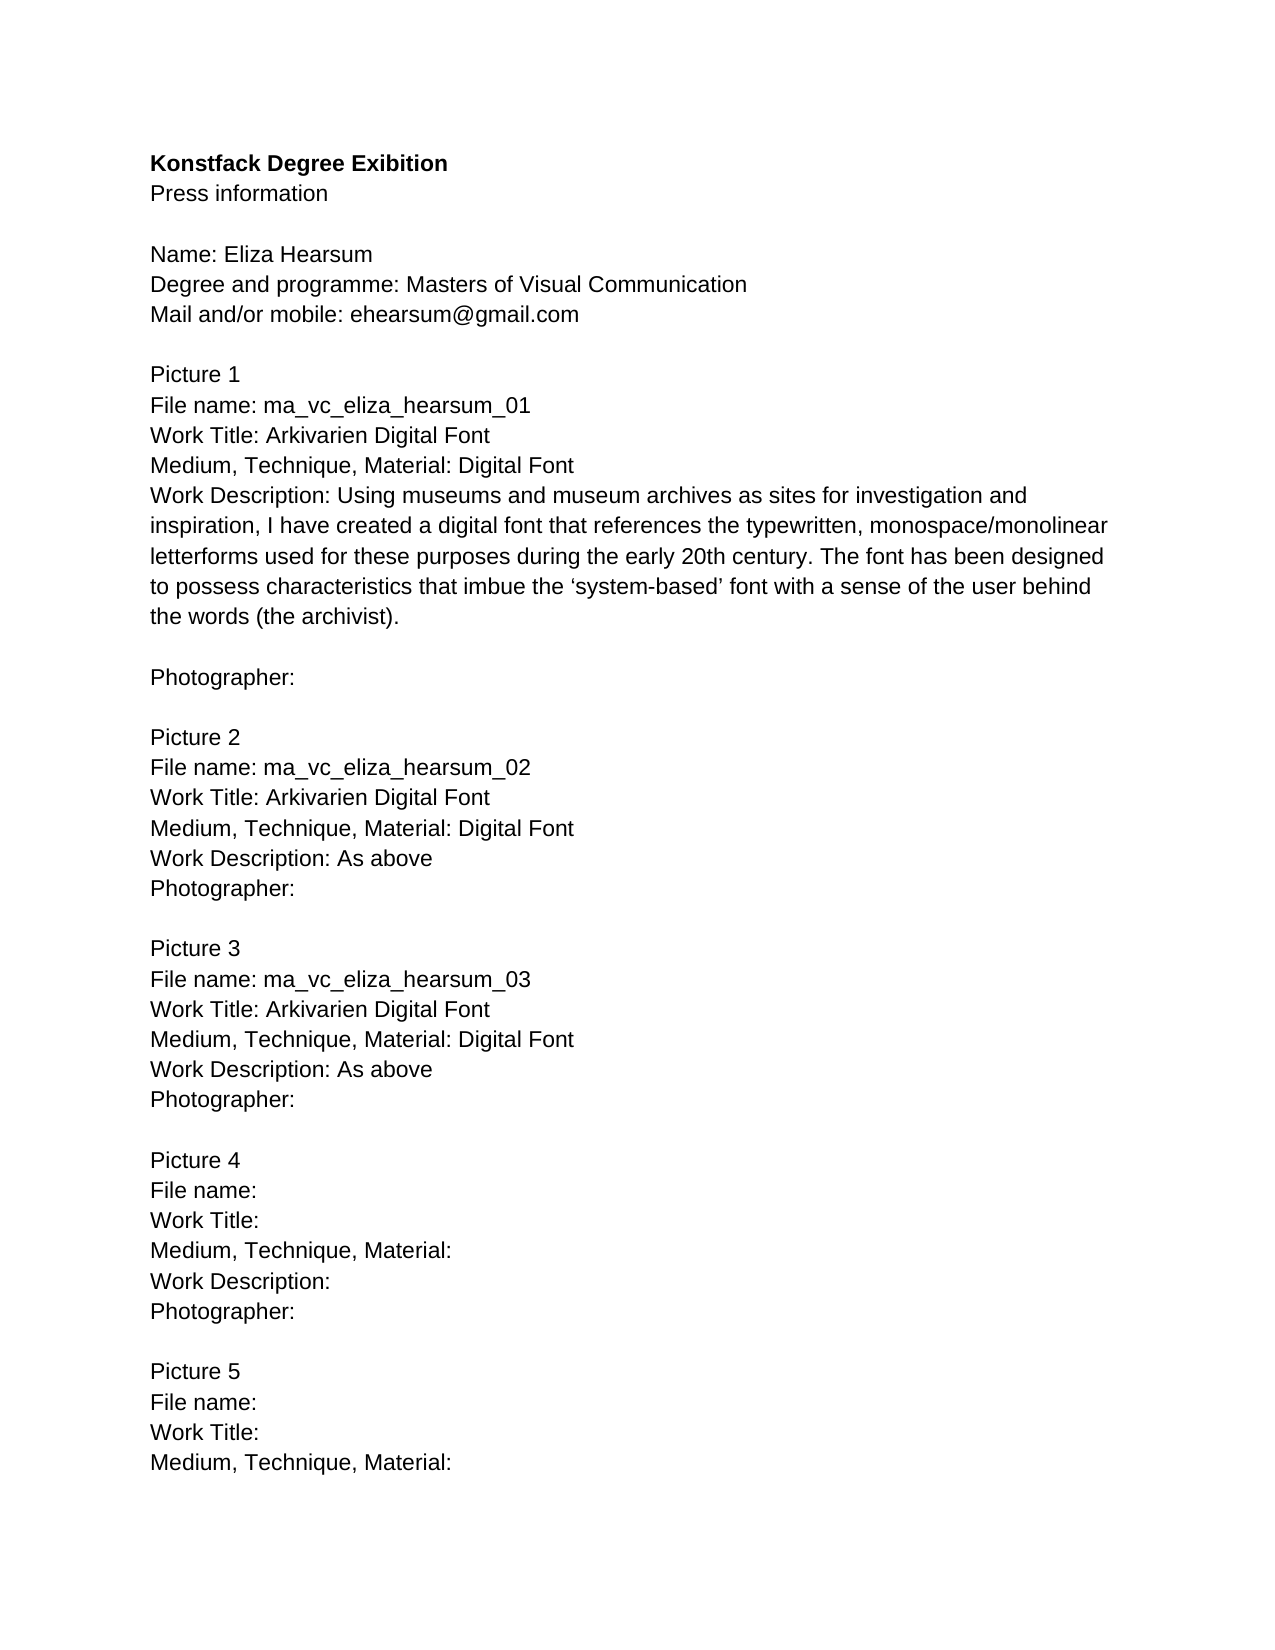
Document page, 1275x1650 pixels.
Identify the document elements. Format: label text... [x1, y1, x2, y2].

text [150, 633, 1125, 1475]
text Konstfack Degree Exibition Press information Name: Eliza Hearsum Degree and programme: Masters of Visual Communication Mail and/or mobile: ehearsum@gmail.com Picture 1 File name: ma_vc_eliza_hearsum_01 Work Title: Arkivarien Digital Font Medium, Technique, Material: Digital Font Work Description: Using museums and museum archives as sites for investigation and inspiration, I have created a digital font that references the typewritten, monospace/monolinear letterforms used for these purposes during the early 20th century. The font has been designed to possess characteristics that imbue the ‘system-based’ font with a sense of the user behind the words (the archivist). [150, 150, 1125, 629]
